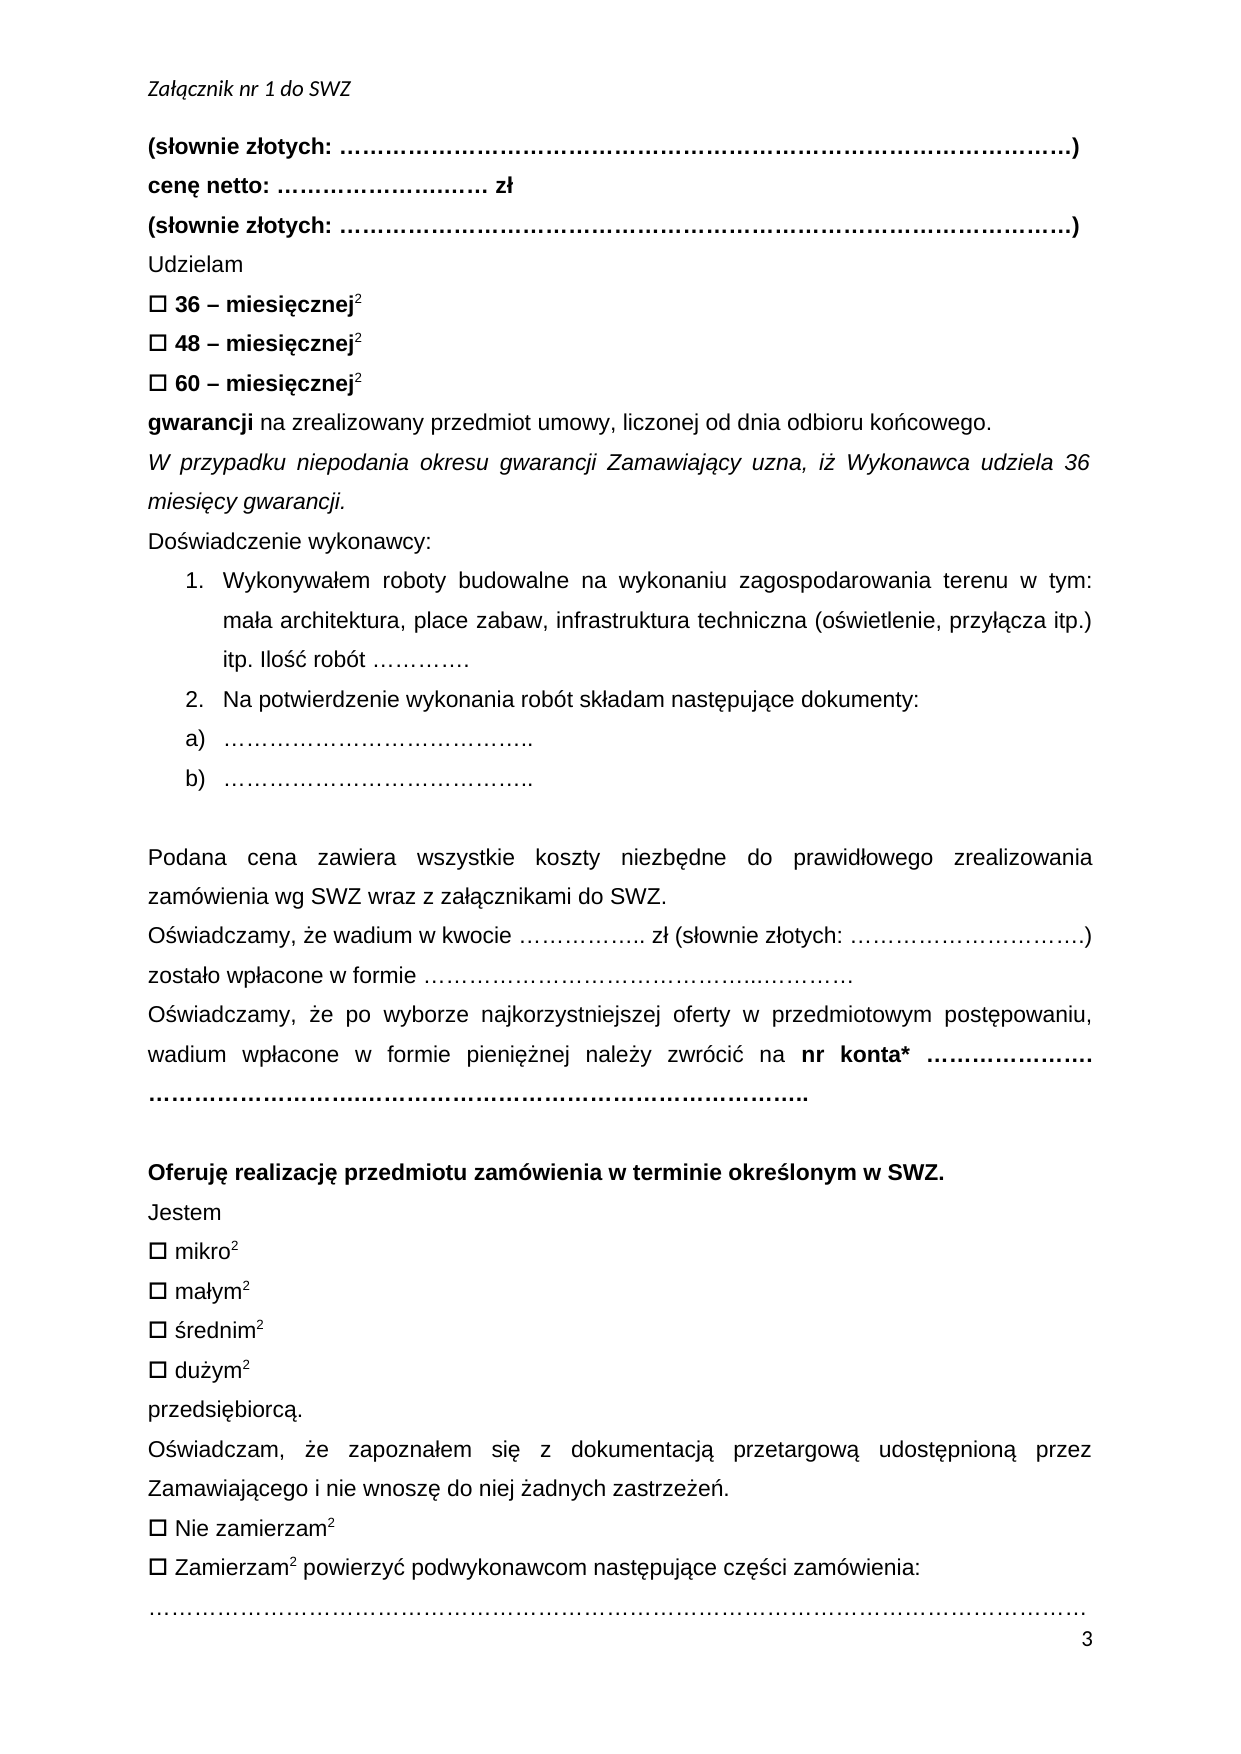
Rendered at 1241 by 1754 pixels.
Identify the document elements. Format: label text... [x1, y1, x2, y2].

text (słownie złotych: ……………………………………………………………………………………) [148, 212, 1093, 238]
text Oświadczamy, że wadium w kwocie …………….. zł (słownie złotych: ………………………….) zostało wpłacone w formie ……………………………………...………… [148, 922, 1093, 988]
list ………………………………….. [185, 725, 1093, 751]
text Oświadczamy, że po wyborze najkorzystniejszej oferty w przedmiotowym postępowaniu, wadium wpłacone w formie pieniężnej należy zwrócić na nr konta* ………………….……………………….………………………………………………….. [148, 1001, 1093, 1107]
text Oferuję realizację przedmiotu zamówienia w terminie określonym w SWZ. [148, 1159, 1093, 1186]
text małym2 [148, 1278, 1093, 1304]
text średnim2 [148, 1317, 1093, 1344]
text cenę netto: ………………….…… zł [148, 172, 1093, 199]
text (słownie złotych: ……………………………………………………………………………………) [148, 133, 1093, 159]
text Zamierzam2 powierzyć podwykonawcom następujące części zamówienia: [148, 1554, 1093, 1581]
text Nie zamierzam2 [148, 1515, 1093, 1541]
text 36 – miesięcznej2 [148, 291, 1093, 317]
text Udzielam [148, 251, 1093, 278]
text przedsiębiorcą. [148, 1396, 1093, 1423]
text Oświadczam, że zapoznałem się z dokumentacją przetargową udostępnioną przez Zamawiającego i nie wnoszę do niej żadnych zastrzeżeń. [148, 1436, 1093, 1502]
list Wykonywałem roboty budowalne na wykonaniu zagospodarowania terenu w tym: mała architektura, place zabaw, infrastruktura techniczna (oświetlenie, przyłącza itp.) itp. Ilość robót …………. [185, 567, 1093, 672]
text Podana cena zawiera wszystkie koszty niezbędne do prawidłowego zrealizowania zamówienia wg SWZ wraz z załącznikami do SWZ. [148, 843, 1093, 909]
text dużym2 [148, 1357, 1093, 1383]
list Na potwierdzenie wykonania robót składam następujące dokumenty: [185, 686, 1093, 712]
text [148, 1594, 1093, 1620]
list ………………………………….. [185, 764, 1093, 791]
text Doświadczenie wykonawcy: [148, 528, 1093, 554]
text mikro2 [148, 1238, 1093, 1265]
text gwarancji na zrealizowany przedmiot umowy, liczonej od dnia odbioru końcowego. [148, 409, 1093, 436]
text Jestem [148, 1199, 1093, 1225]
text 60 – miesięcznej2 [148, 370, 1093, 396]
text 48 – miesięcznej2 [148, 330, 1093, 357]
text W przypadku niepodania okresu gwarancji Zamawiający uzna, iż Wykonawca udziela 36 miesięcy gwarancji. [148, 449, 1093, 514]
